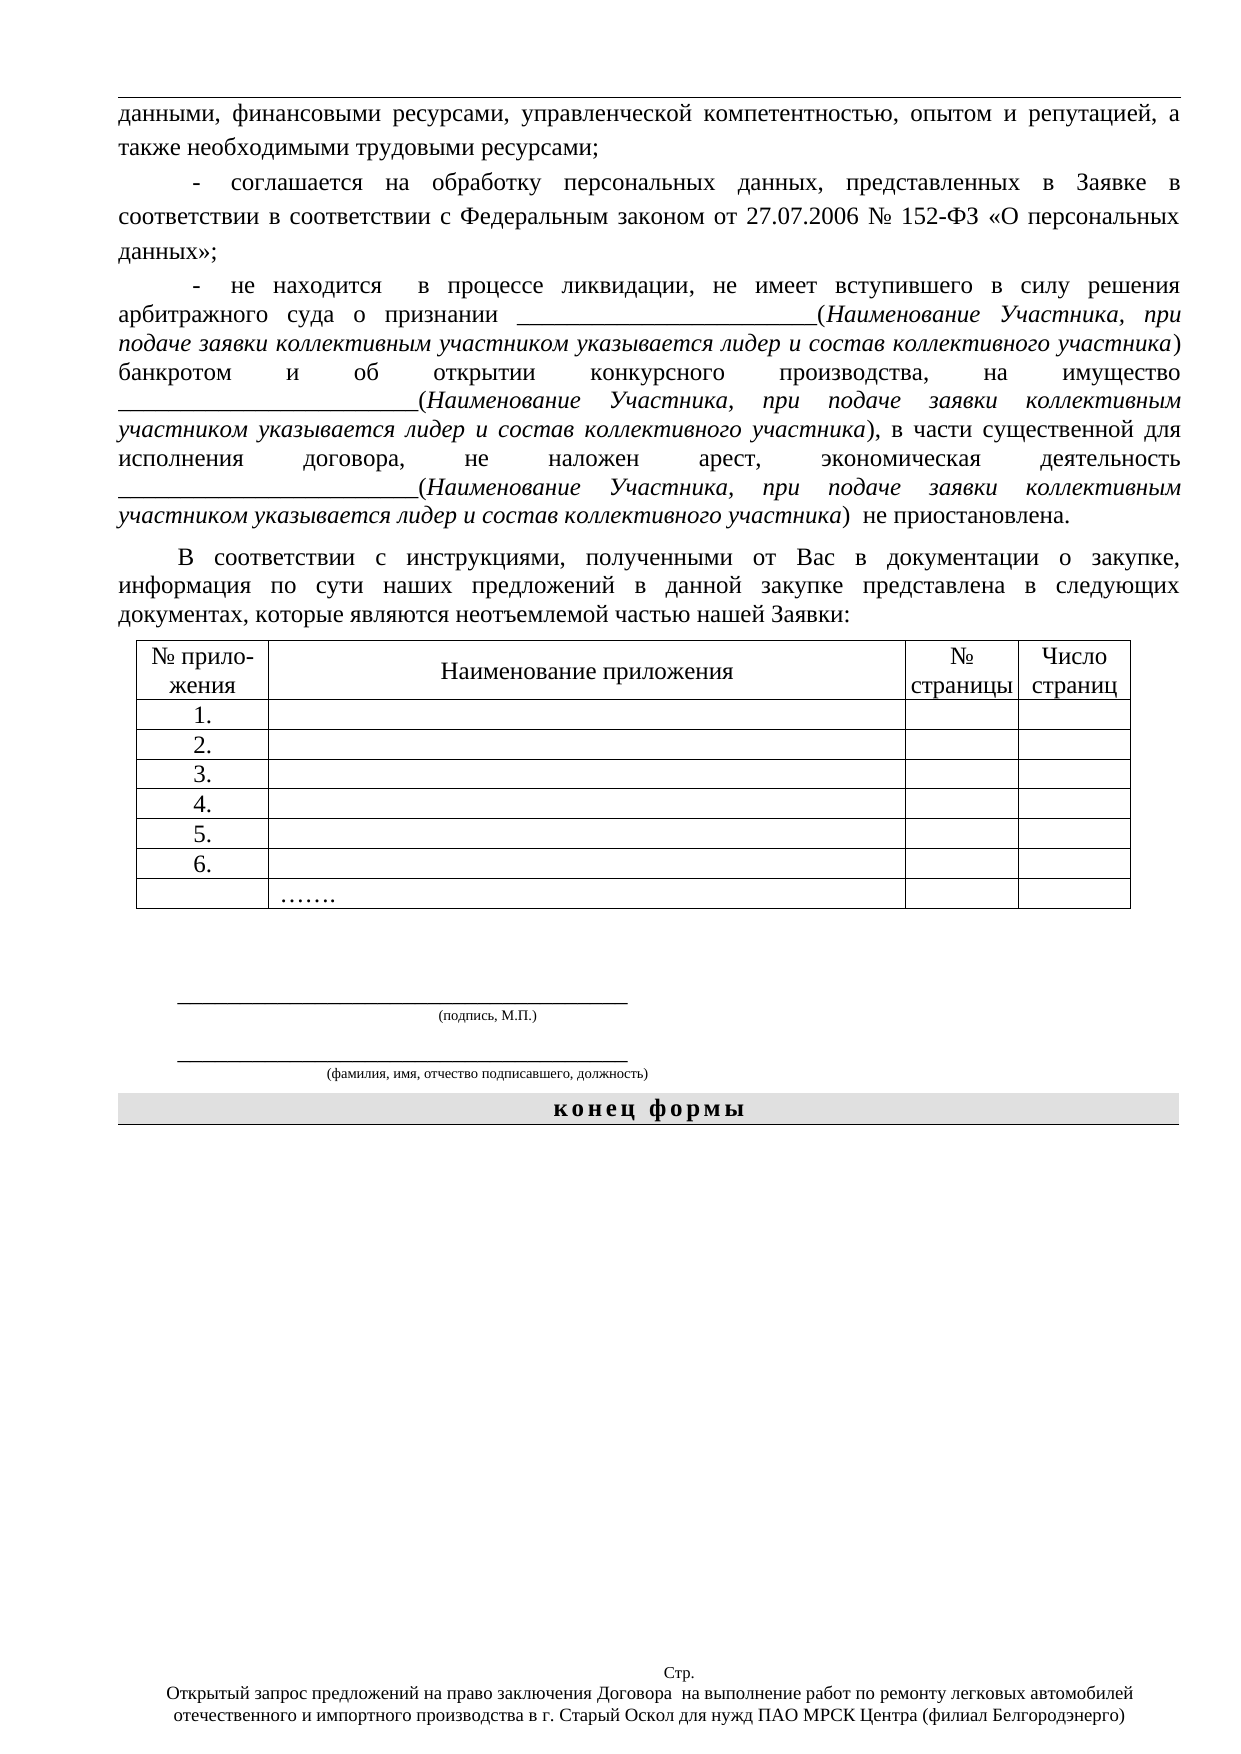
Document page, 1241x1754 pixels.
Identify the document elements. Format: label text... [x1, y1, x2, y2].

table_cell [1019, 760, 1130, 788]
table_cell [906, 700, 1018, 729]
list соглашается на обработку персональных данных, представленных в Заявке в соответствии в соответствии с Федеральным законом от 27.07.2006 № 152-ФЗ «О персональных данных»; [118, 167, 1181, 265]
table_cell [906, 760, 1018, 788]
table_header № прило-жения [137, 641, 268, 699]
table_cell 6. [137, 849, 268, 878]
table_cell [269, 789, 905, 818]
text ____________________________________ [118, 978, 1181, 1007]
list не находится в процессе ликвидации, не имеет вступившего в силу решения арбитражного суда о признании ________________________(Наименование Участника, при подаче заявки коллективным участником указывается лидер и состав коллективного участника) банкротом и об открытии конкурсного производства, на имущество ________________________(Наименование Участника, при подаче заявки коллективным участником указывается лидер и состав коллективного участника), в части существенной для исполнения договора, не наложен арест, экономическая деятельность ________________________(Наименование Участника, при подаче заявки коллективным участником указывается лидер и состав коллективного участника) не приостановлена. [118, 270, 1181, 529]
text (подпись, М.П.) [118, 1007, 797, 1036]
table_cell [137, 879, 268, 907]
table_cell [1019, 879, 1130, 907]
text В соответствии с инструкциями, полученными от Вас в документации о закупке, информация по сути наших предложений в данной закупке представлена в следующих документах, которые являются неотъемлемой частью нашей Заявки: [118, 542, 1181, 628]
table_cell [269, 730, 905, 758]
text (фамилия, имя, отчество подписавшего, должность) [118, 1065, 797, 1093]
table_cell 1. [137, 700, 268, 729]
table_cell [269, 760, 905, 788]
table_header Число страниц [1019, 641, 1130, 699]
table_cell ……. [269, 879, 905, 907]
table_header № страницы [906, 641, 1018, 699]
table_cell [1019, 700, 1130, 729]
table_cell 4. [137, 789, 268, 818]
table_cell [906, 819, 1018, 848]
table_cell [269, 700, 905, 729]
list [118, 98, 1181, 161]
table_cell [906, 730, 1018, 758]
table_cell 5. [137, 819, 268, 848]
table_cell [1019, 819, 1130, 848]
table_cell [269, 819, 905, 848]
table_cell [906, 789, 1018, 818]
text конец формы [118, 1093, 1179, 1124]
table_cell [1019, 789, 1130, 818]
table_cell 2. [137, 730, 268, 758]
table_cell [906, 879, 1018, 907]
text ____________________________________ [118, 1036, 1181, 1065]
table_cell [906, 849, 1018, 878]
table_header Наименование приложения [269, 641, 905, 699]
table_cell [1019, 730, 1130, 758]
table_cell [1019, 849, 1130, 878]
table_cell [269, 849, 905, 878]
table_cell 3. [137, 760, 268, 788]
